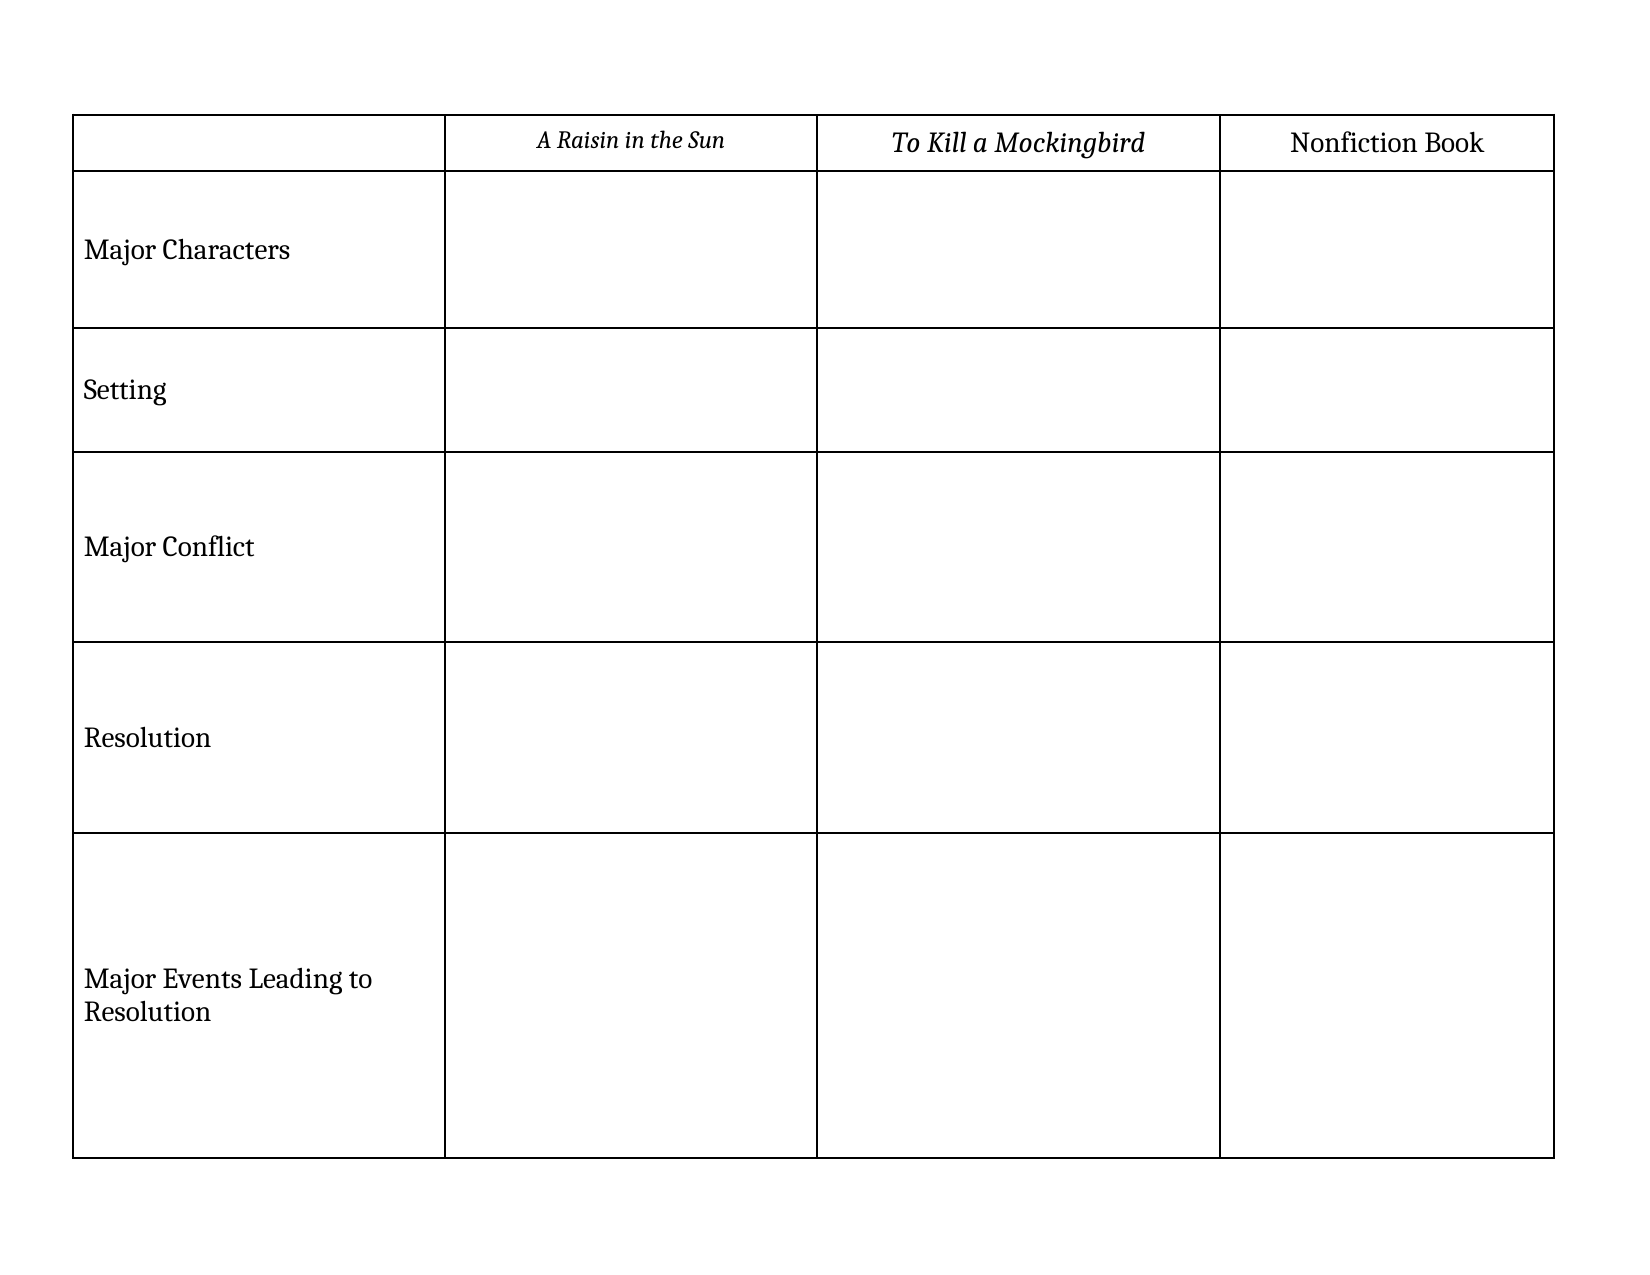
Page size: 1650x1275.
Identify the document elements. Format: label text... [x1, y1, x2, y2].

table_header A Raisin in the Sun [446, 116, 816, 170]
table_header [74, 116, 444, 170]
table_cell Major Events Leading to Resolution [74, 834, 444, 1157]
table_cell [446, 453, 816, 641]
table_cell Major Characters [74, 172, 444, 327]
table_cell [446, 329, 816, 451]
table_cell [1221, 453, 1553, 641]
table_cell [446, 834, 816, 1157]
table_cell [1221, 172, 1553, 327]
table_cell [1221, 834, 1553, 1157]
table_cell [446, 172, 816, 327]
table_cell [446, 643, 816, 832]
table_cell [1221, 329, 1553, 451]
table_cell Setting [74, 329, 444, 451]
table_header To Kill a Mockingbird [818, 116, 1219, 170]
table_cell [818, 643, 1219, 832]
table_cell [818, 834, 1219, 1157]
table_cell Major Conflict [74, 453, 444, 641]
table_cell [818, 172, 1219, 327]
table_cell [818, 453, 1219, 641]
table_cell [1221, 643, 1553, 832]
table_cell [818, 329, 1219, 451]
table_cell Resolution [74, 643, 444, 832]
table_header Nonfiction Book [1221, 116, 1553, 170]
